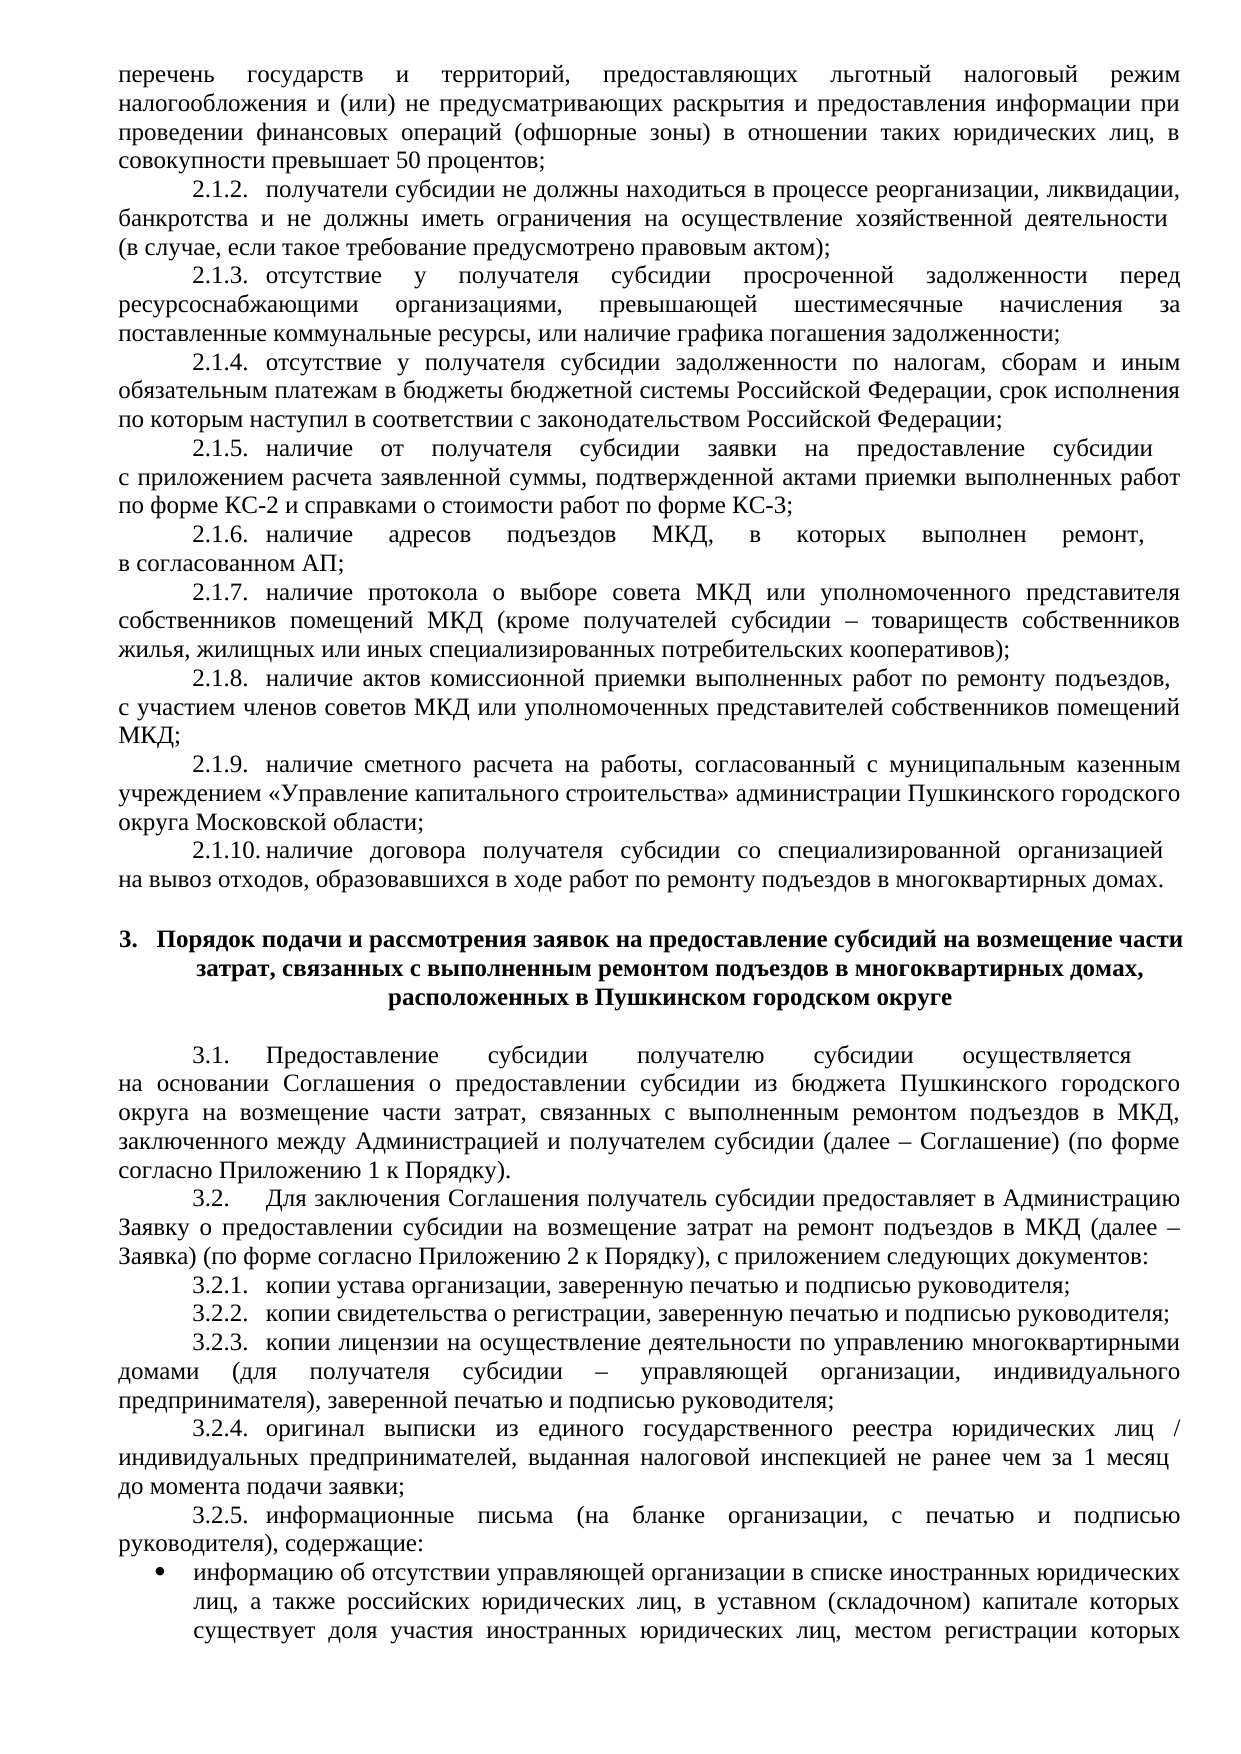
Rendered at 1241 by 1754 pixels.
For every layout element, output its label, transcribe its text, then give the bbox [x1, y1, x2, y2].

list Предоставление субсидии получателю субсидии осуществляется на основании Соглашения о предоставлении субсидии из бюджета Пушкинского городского округа на возмещение части затрат, связанных с выполненным ремонтом подъездов в МКД, заключенного между Администрацией и получателем субсидии (далее – Соглашение) (по форме согласно Приложению 1 к Порядку). [118, 1040, 1181, 1183]
list копии устава организации, заверенную печатью и подписью руководителя; [118, 1270, 1181, 1298]
list отсутствие у получателя субсидии задолженности по налогам, сборам и иным обязательным платежам в бюджеты бюджетной системы Российской Федерации, срок исполнения по которым наступил в соответствии с законодательством Российской Федерации; [118, 347, 1181, 433]
list наличие договора получателя субсидии со специализированной организацией на вывоз отходов, образовавшихся в ходе работ по ремонту подъездов в многоквартирных домах. [118, 835, 1181, 893]
list получатели субсидии не должны находиться в процессе реорганизации, ликвидации, банкротства и не должны иметь ограничения на осуществление хозяйственной деятельности (в случае, если такое требование предусмотрено правовым актом); [118, 174, 1181, 260]
list Порядок подачи и рассмотрения заявок на предоставление субсидий на возмещение части затрат, связанных с выполненным ремонтом подъездов в многоквартирных домах, расположенных в Пушкинском городском округе [118, 924, 1184, 1011]
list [156, 1557, 1181, 1643]
list отсутствие у получателя субсидии просроченной задолженности перед ресурсоснабжающими организациями, превышающей шестимесячные начисления за поставленные коммунальные ресурсы, или наличие графика погашения задолженности; [118, 260, 1181, 347]
list информационные письма (на бланке организации, с печатью и подписью руководителя), содержащие: [118, 1500, 1181, 1557]
list наличие от получателя субсидии заявки на предоставление субсидии с приложением расчета заявленной суммы, подтвержденной актами приемки выполненных работ по форме КС-2 и справками о стоимости работ по форме КС-3; [118, 433, 1181, 519]
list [118, 59, 1181, 174]
list копии лицензии на осуществление деятельности по управлению многоквартирными домами (для получателя субсидии – управляющей организации, индивидуального предпринимателя), заверенной печатью и подписью руководителя; [118, 1327, 1181, 1413]
list наличие протокола о выборе совета МКД или уполномоченного представителя собственников помещений МКД (кроме получателей субсидии – товариществ собственников жилья, жилищных или иных специализированных потребительских кооперативов); [118, 577, 1181, 663]
list оригинал выписки из единого государственного реестра юридических лиц / индивидуальных предпринимателей, выданная налоговой инспекцией не ранее чем за 1 месяц до момента подачи заявки; [118, 1413, 1181, 1500]
list наличие актов комиссионной приемки выполненных работ по ремонту подъездов, с участием членов советов МКД или уполномоченных представителей собственников помещений МКД; [118, 663, 1181, 749]
list копии свидетельства о регистрации, заверенную печатью и подписью руководителя; [118, 1298, 1181, 1327]
list наличие адресов подъездов МКД, в которых выполнен ремонт, в согласованном АП; [118, 519, 1181, 577]
list наличие сметного расчета на работы, согласованный с муниципальным казенным учреждением «Управление капитального строительства» администрации Пушкинского городского округа Московской области; [118, 749, 1181, 835]
list Для заключения Соглашения получатель субсидии предоставляет в Администрацию Заявку о предоставлении субсидии на возмещение затрат на ремонт подъездов в МКД (далее – Заявка) (по форме согласно Приложению 2 к Порядку), с приложением следующих документов: [118, 1183, 1181, 1270]
